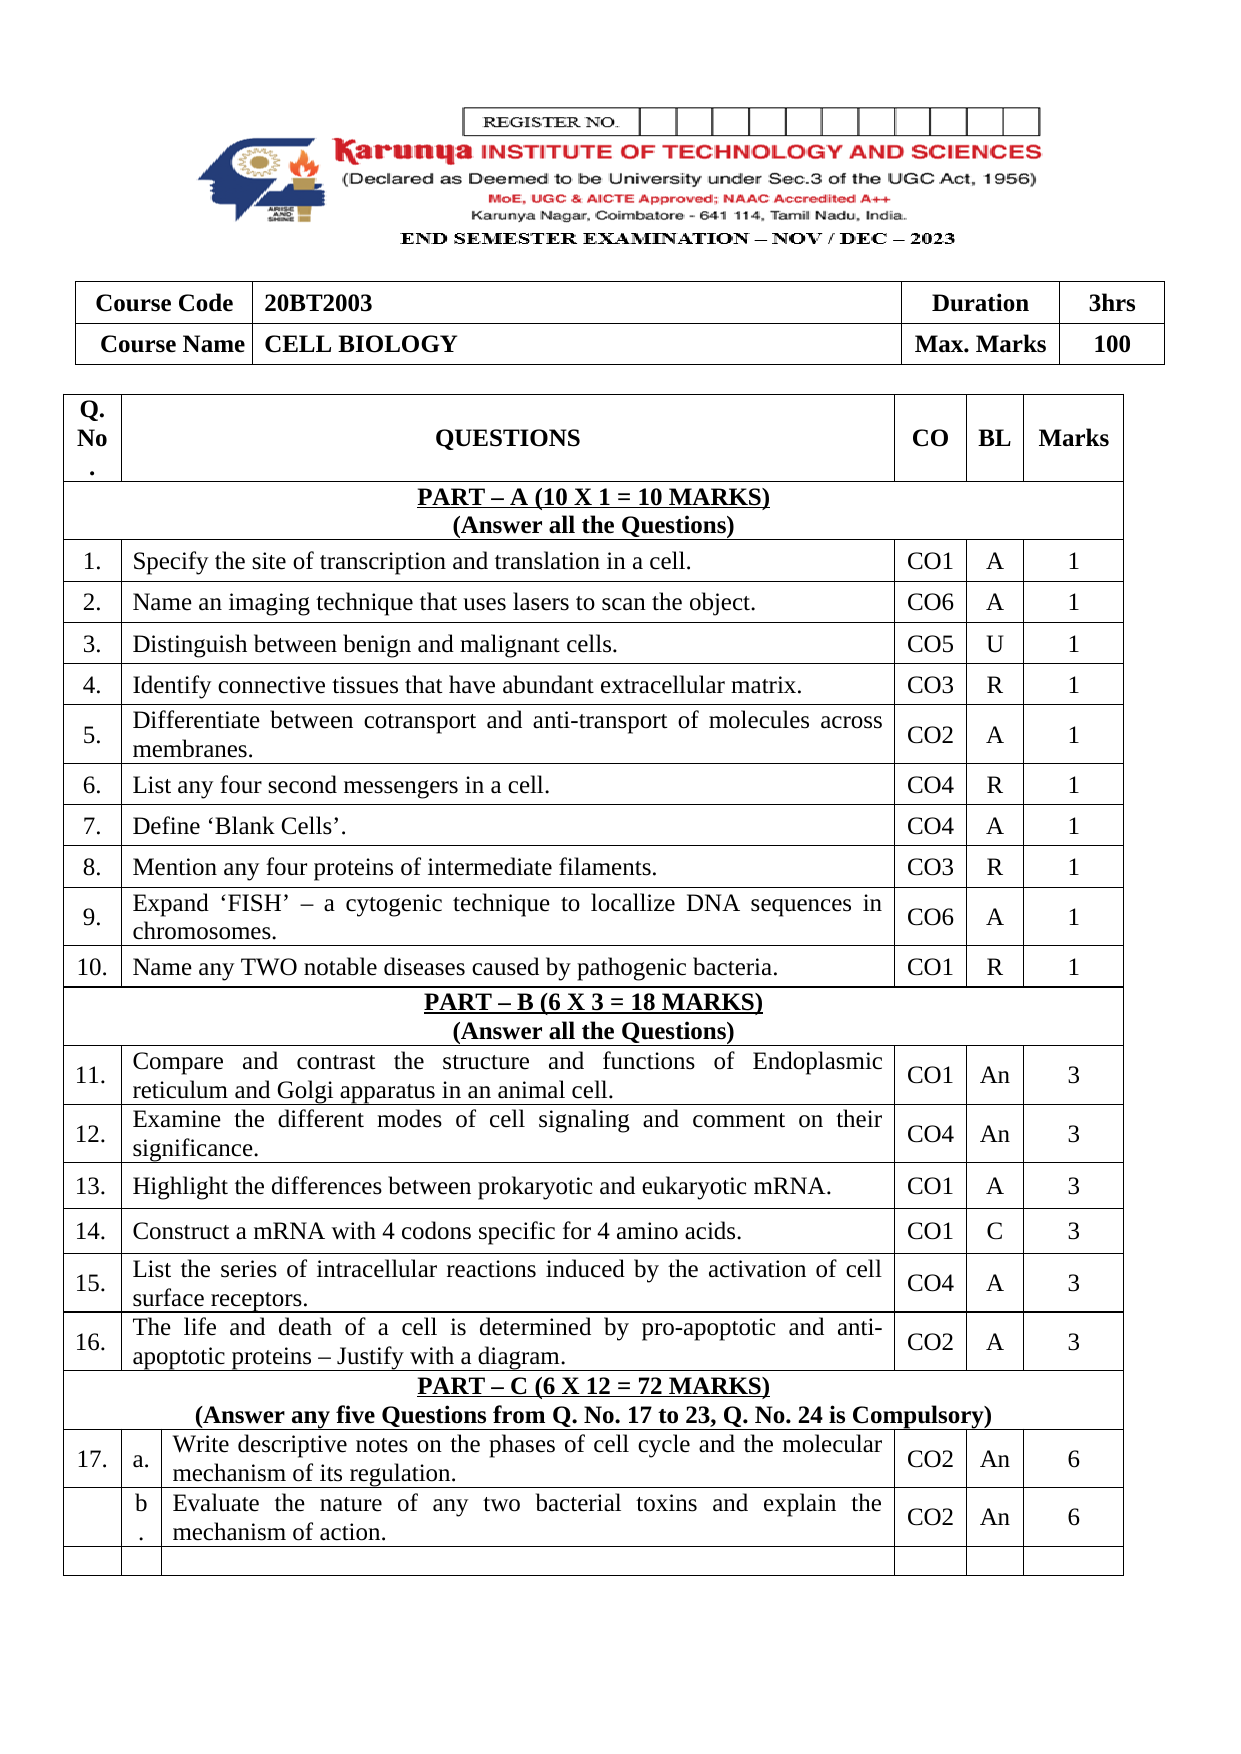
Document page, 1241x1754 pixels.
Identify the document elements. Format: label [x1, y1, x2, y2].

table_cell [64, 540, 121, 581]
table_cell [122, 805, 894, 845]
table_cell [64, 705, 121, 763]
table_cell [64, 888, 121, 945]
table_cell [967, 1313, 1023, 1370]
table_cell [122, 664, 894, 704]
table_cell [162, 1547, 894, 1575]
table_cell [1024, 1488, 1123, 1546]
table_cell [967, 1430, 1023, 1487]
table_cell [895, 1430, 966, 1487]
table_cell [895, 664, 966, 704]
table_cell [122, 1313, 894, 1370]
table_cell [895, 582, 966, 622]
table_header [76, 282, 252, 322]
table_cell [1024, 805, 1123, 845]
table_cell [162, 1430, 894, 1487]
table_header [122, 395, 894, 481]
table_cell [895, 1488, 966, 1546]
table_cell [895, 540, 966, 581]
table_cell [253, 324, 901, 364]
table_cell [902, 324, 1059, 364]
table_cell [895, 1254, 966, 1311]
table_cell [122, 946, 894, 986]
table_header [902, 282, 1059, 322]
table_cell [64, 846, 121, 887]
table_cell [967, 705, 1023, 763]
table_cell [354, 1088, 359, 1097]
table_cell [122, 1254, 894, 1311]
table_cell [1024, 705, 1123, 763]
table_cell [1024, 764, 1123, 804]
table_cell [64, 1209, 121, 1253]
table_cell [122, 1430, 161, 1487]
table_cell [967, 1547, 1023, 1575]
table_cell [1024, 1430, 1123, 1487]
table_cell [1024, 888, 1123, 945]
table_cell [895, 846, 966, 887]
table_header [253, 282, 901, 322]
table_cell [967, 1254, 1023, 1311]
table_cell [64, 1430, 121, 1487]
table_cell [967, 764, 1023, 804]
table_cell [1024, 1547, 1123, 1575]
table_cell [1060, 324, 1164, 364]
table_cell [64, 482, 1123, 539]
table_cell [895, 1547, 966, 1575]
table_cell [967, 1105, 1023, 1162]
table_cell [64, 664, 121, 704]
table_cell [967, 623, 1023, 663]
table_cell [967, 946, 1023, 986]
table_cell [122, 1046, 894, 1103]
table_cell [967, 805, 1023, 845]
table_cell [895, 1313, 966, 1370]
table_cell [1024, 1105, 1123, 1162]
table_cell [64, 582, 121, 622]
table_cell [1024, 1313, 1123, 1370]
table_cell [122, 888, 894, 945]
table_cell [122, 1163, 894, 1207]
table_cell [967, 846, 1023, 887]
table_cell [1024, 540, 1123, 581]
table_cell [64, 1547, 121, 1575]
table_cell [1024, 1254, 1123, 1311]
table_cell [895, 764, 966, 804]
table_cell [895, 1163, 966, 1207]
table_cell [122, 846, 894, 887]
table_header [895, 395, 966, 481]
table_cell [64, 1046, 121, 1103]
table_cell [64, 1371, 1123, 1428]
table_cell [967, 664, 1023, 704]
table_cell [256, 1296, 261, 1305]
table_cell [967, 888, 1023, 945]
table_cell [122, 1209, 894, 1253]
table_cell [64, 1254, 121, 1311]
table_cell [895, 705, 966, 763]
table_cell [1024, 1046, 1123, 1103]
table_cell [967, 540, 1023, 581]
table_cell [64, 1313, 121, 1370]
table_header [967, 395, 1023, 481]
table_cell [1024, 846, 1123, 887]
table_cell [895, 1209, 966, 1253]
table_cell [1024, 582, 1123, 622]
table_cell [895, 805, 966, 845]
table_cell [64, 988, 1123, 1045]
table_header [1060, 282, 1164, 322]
picture [194, 89, 1046, 253]
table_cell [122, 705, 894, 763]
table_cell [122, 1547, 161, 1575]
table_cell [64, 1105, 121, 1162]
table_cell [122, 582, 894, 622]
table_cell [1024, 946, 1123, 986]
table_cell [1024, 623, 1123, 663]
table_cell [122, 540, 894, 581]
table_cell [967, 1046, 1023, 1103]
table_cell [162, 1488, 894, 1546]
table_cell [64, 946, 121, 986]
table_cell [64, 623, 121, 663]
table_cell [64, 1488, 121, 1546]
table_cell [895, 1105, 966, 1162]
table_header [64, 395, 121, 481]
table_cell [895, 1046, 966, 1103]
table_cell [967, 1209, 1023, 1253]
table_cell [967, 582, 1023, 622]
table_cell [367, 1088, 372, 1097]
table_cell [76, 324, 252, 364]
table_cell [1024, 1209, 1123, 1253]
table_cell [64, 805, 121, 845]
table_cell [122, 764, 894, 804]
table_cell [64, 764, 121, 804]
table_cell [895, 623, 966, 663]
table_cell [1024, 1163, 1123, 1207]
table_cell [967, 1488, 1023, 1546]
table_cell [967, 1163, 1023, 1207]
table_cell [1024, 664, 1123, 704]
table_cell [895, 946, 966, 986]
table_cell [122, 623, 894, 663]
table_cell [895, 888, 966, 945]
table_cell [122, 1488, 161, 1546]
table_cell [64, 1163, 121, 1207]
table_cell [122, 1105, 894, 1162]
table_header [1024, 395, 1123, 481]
